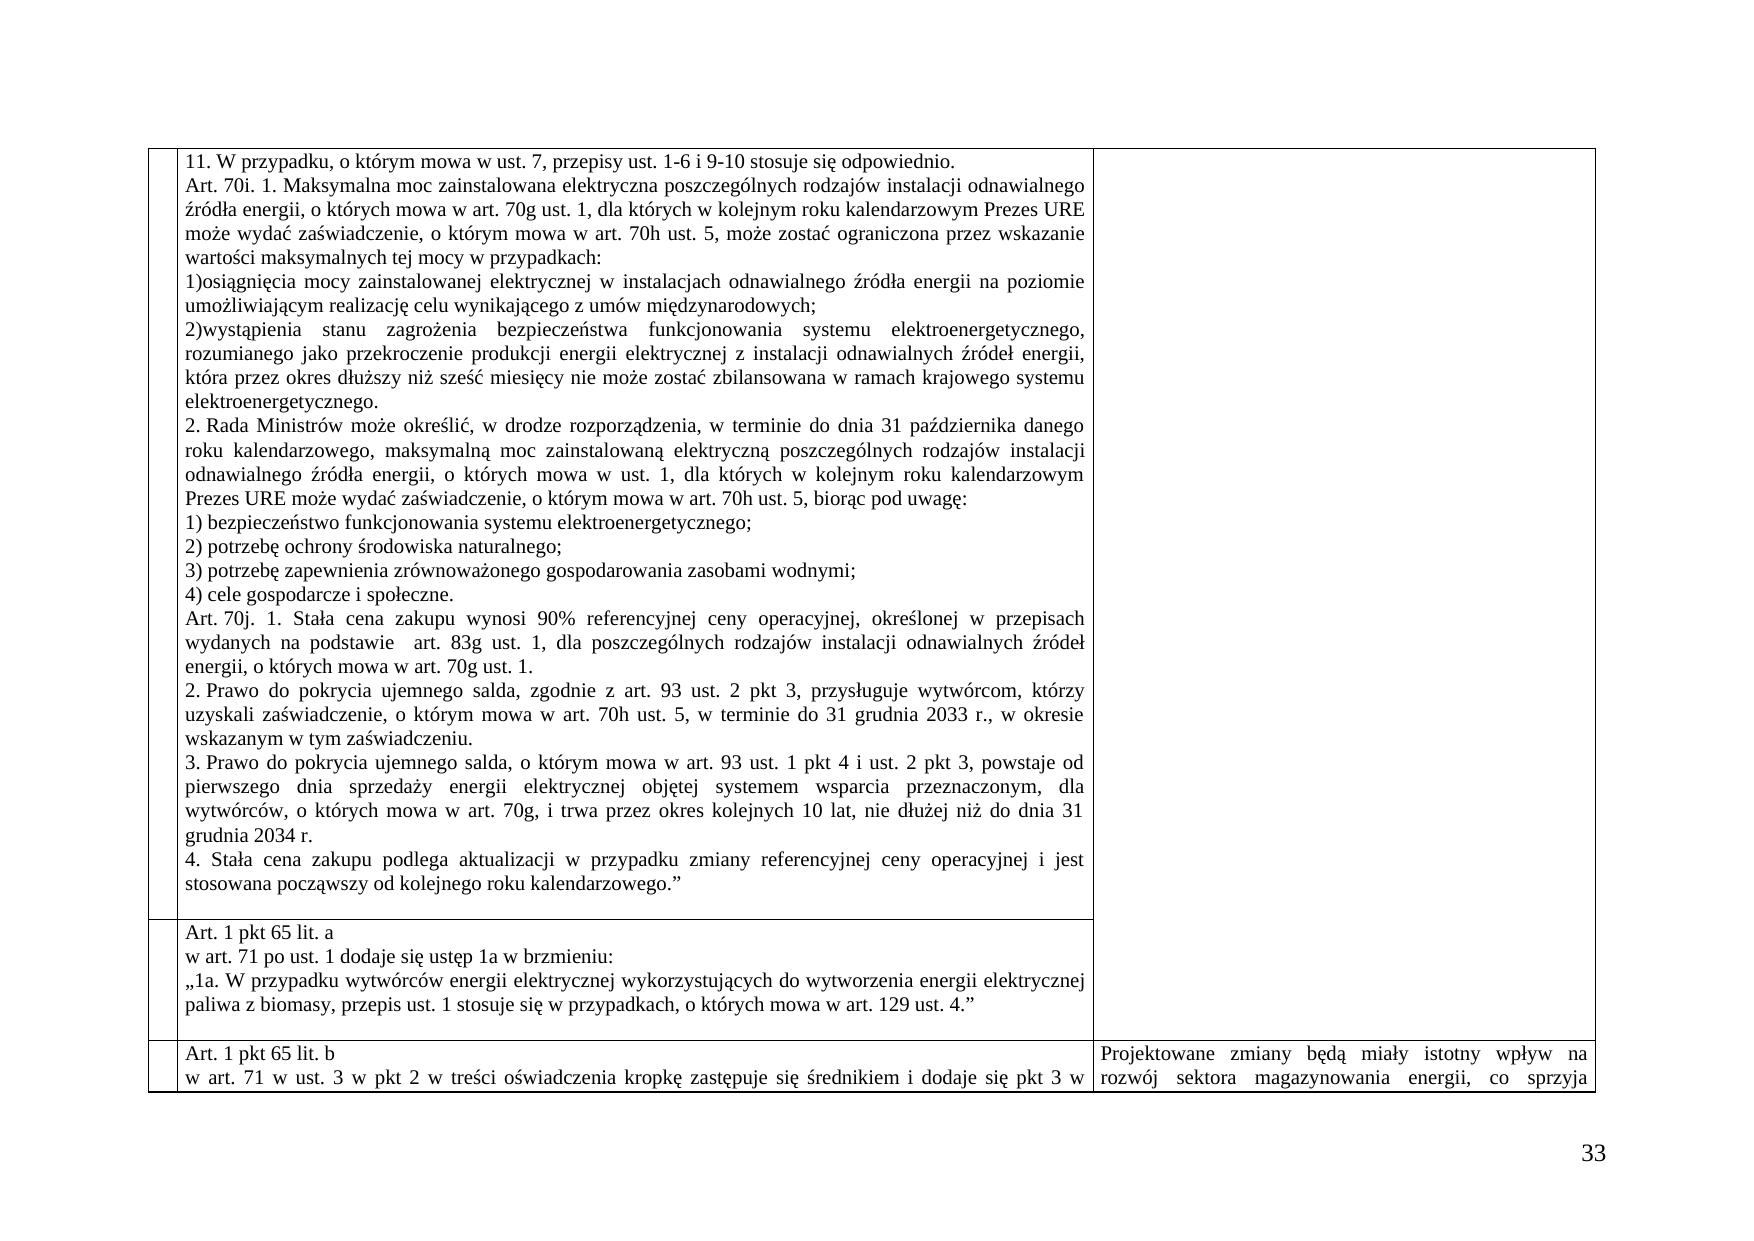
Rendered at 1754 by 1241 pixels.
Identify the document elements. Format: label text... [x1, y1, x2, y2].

table_cell Art. 1 pkt 65 lit. a w art. 71 po ust. 1 dodaje się ustęp 1a w brzmieniu: „1a. W przypadku wytwórców energii elektrycznej wykorzystujących do wytworzenia energii elektrycznej paliwa z biomasy, przepis ust. 1 stosuje się w przypadkach, o których mowa w art. 129 ust. 4.” [178, 920, 1093, 1040]
table_cell [149, 1041, 177, 1091]
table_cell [1094, 1041, 1595, 1091]
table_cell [178, 1041, 1093, 1091]
table_cell [149, 920, 177, 1040]
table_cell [1094, 149, 1595, 1040]
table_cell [178, 149, 1093, 919]
table_cell [149, 149, 177, 919]
